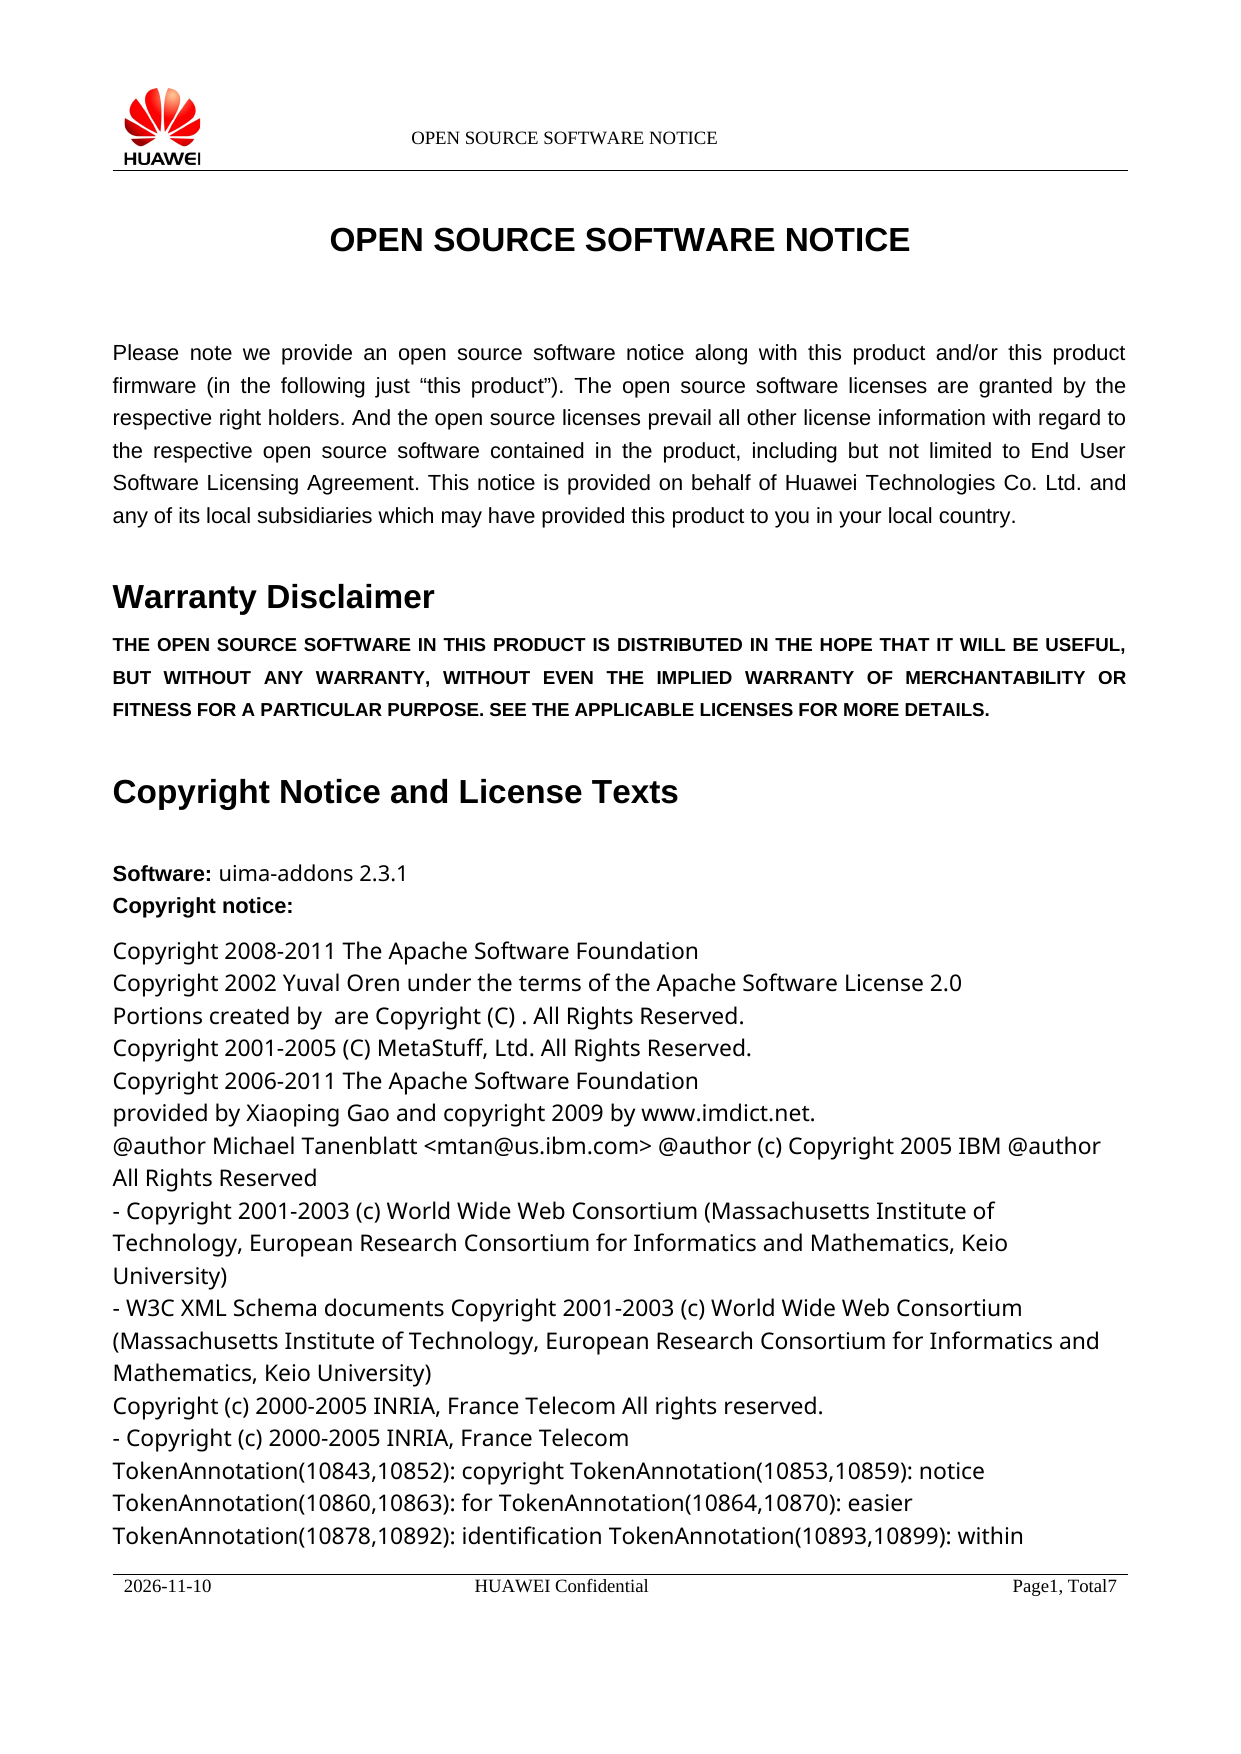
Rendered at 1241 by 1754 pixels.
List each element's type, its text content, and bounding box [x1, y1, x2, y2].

text OPEN SOURCE SOFTWARE NOTICE [112, 206, 1128, 271]
text Copyright Notice and License Texts [112, 759, 1128, 824]
text Please note we provide an open source software notice along with this product and/or this product firmware (in the following just “this product”). The open source software licenses are granted by the respective right holders. And the open source licenses prevail all other license information with regard to the respective open source software contained in the product, including but not limited to End User Software Licensing Agreement. This notice is provided on behalf of Huawei Technologies Co. Ltd. and any of its local subsidiaries which may have provided this product to you in your local country. [112, 336, 1128, 531]
text Warranty Disclaimer [112, 564, 1128, 629]
text The open source software in this product is distributed in the hope that it will be useful, but WITHOUT ANY WARRANTY, without even the implied warranty of MERCHANTABILITY or FITNESS FOR A PARTICULAR PURPOSE. See the applicable licenses for more details. [112, 629, 1128, 726]
picture [124, 88, 201, 165]
text Copyright notice: [112, 889, 1128, 921]
title Software: uima-addons 2.3.1 [112, 856, 1128, 889]
